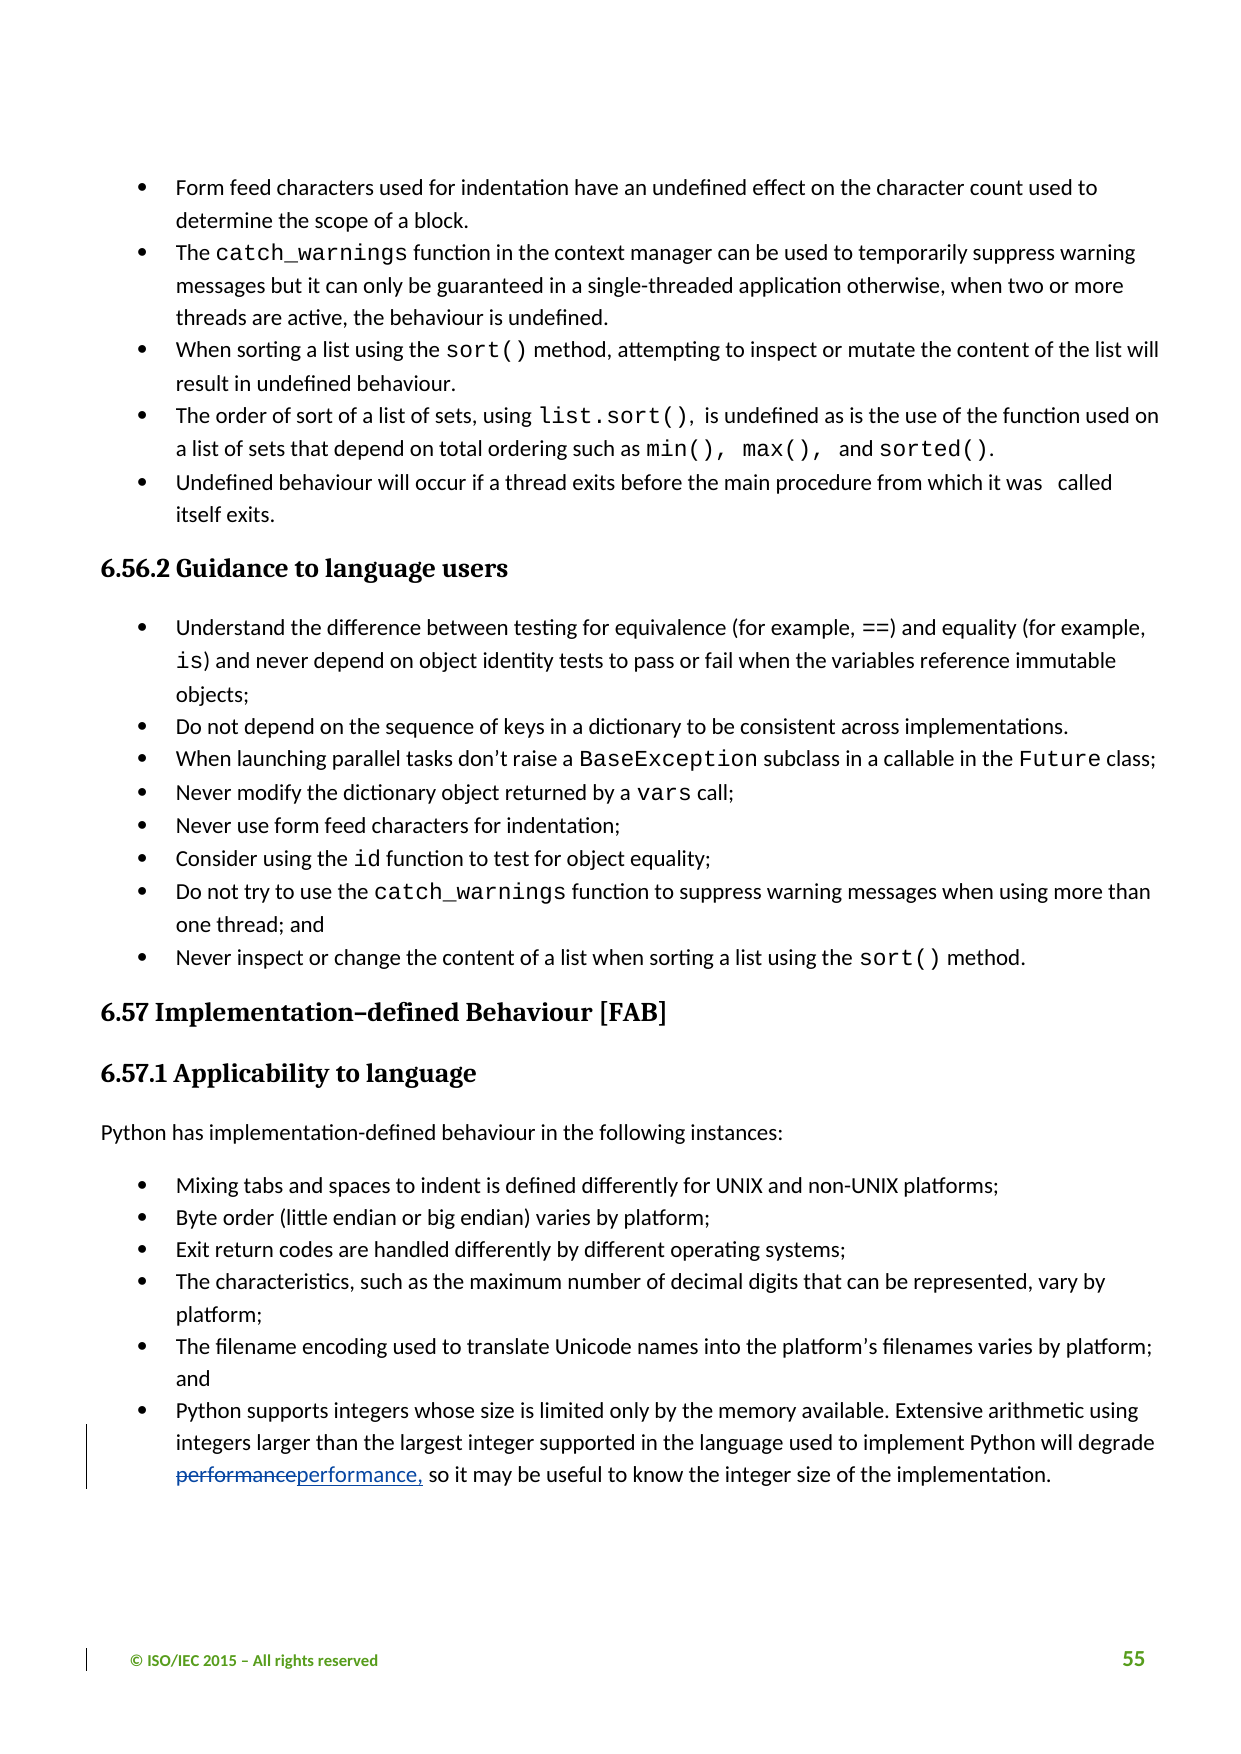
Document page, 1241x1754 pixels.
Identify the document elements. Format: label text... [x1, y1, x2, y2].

list Never inspect or change the content of a list when sorting a list using the sort() method. [138, 943, 1164, 972]
list Do not depend on the sequence of keys in a dictionary to be consistent across implementations. [138, 712, 1164, 740]
subtitle 6.57.1 Applicability to language [101, 1058, 1164, 1089]
list Consider using the id function to test for object equality; [138, 844, 1164, 873]
list Exit return codes are handled differently by different operating systems; [138, 1235, 1164, 1263]
list Understand the difference between testing for equivalence (for example, ==) and equality (for example, is) and never depend on object identity tests to pass or fail when the variables reference immutable objects; [138, 613, 1164, 708]
list Never use form feed characters for indentation; [138, 811, 1164, 839]
list Undefined behaviour will occur if a thread exits before the main procedure from which it was called itself exits. [138, 468, 1164, 528]
list Never modify the dictionary object returned by a vars call; [138, 778, 1164, 807]
list When sorting a list using the sort() method, attempting to inspect or mutate the content of the list will result in undefined behaviour. [138, 336, 1164, 397]
list When launching parallel tasks don’t raise a BaseException subclass in a callable in the Future class; [138, 744, 1164, 773]
list Form feed characters used for indentation have an undefined effect on the character count used to determine the scope of a block. [138, 173, 1164, 234]
subtitle 6.57 Implementation–defined Behaviour [FAB] [101, 997, 1164, 1028]
list Python supports integers whose size is limited only by the memory available. Extensive arithmetic using integers larger than the largest integer supported in the language used to implement Python will degrade so it may be useful to know the integer size of the implementation. [138, 1396, 1164, 1489]
list The catch_warnings function in the context manager can be used to temporarily suppress warning messages but it can only be guaranteed in a single-threaded application otherwise, when two or more threads are active, the behaviour is undefined. [138, 238, 1164, 331]
text Python has implementation-defined behaviour in the following instances: [101, 1118, 1164, 1146]
list Do not try to use the catch_warnings function to suppress warning messages when using more than one thread; and [138, 877, 1164, 938]
list Mixing tabs and spaces to indent is defined differently for UNIX and non-UNIX platforms; [138, 1171, 1164, 1199]
list The order of sort of a list of sets, using list.sort(), is undefined as is the use of the function used on a list of sets that depend on total ordering such as min(), max(), and sorted(). [138, 401, 1164, 464]
list The filename encoding used to translate Unicode names into the platform’s filenames varies by platform; and [138, 1332, 1164, 1392]
subtitle 6.56.2 Guidance to language users [101, 553, 1164, 584]
list Byte order (little endian or big endian) varies by platform; [138, 1203, 1164, 1231]
list The characteristics, such as the maximum number of decimal digits that can be represented, vary by platform; [138, 1267, 1164, 1328]
